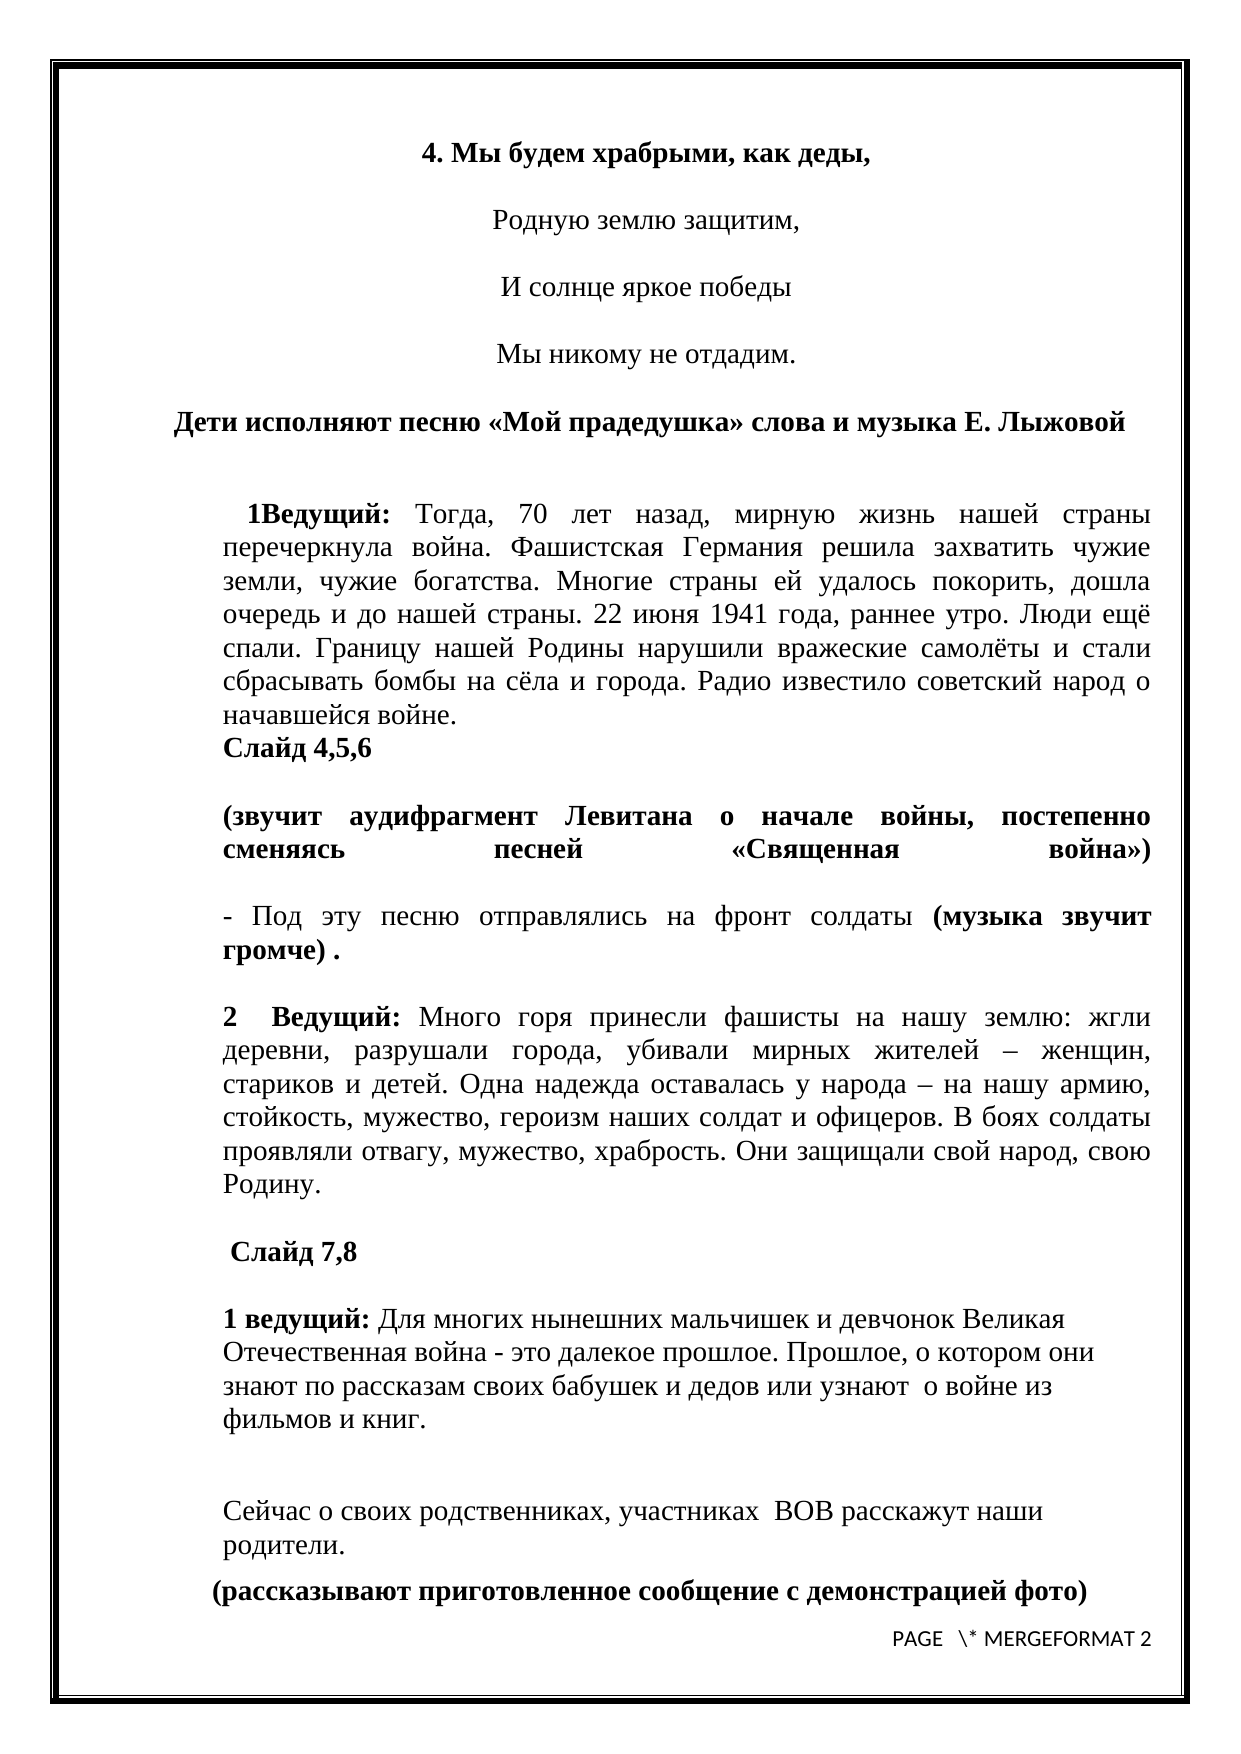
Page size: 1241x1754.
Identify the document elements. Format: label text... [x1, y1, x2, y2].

list Слайд 4,5,6 [223, 731, 1152, 764]
list 1 ведущий: Для многих нынешних мальчишек и девчонок Великая Отечественная война - это далекое прошлое. Прошлое, о котором они знают по рассказам своих бабушек и дедов или узнают о войне из фильмов и книг. [223, 1301, 1152, 1435]
list Слайд 7,8 [223, 1234, 1152, 1267]
text (рассказывают приготовленное сообщение с демонстрацией фото) [148, 1573, 1152, 1607]
list 2 Ведущий: Много горя принесли фашисты на нашу землю: жгли деревни, разрушали города, убивали мирных жителей – женщин, стариков и детей. Одна надежда оставалась у народа – на нашу армию, стойкость, мужество, героизм наших солдат и офицеров. В боях солдаты проявляли отвагу, мужество, храбрость. Они защищали свой народ, свою Родину. [223, 999, 1152, 1200]
text 4. Мы будем храбрыми, как деды, Родную землю защитим, И солнце яркое победы Мы никому не отдадим. Дети исполняют песню «Мой прадедушка» слова и музыка Е. Лыжовой [148, 69, 1152, 437]
list (звучит аудифрагмент Левитана о начале войны, постепенно сменяясь песней «Священная война») - Под эту песню отправлялись на фронт солдаты (музыка звучит громче) . [223, 798, 1152, 965]
list Сейчас о своих родственниках, участниках ВОВ расскажут наши родители. [223, 1493, 1152, 1561]
list 1Ведущий: Тогда, 70 лет назад, мирную жизнь нашей страны перечеркнула война. Фашистская Германия решила захватить чужие земли, чужие богатства. Многие страны ей удалось покорить, дошла очередь и до нашей страны. 22 июня 1941 года, раннее утро. Люди ещё спали. Границу нашей Родины нарушили вражеские самолёты и стали сбрасывать бомбы на сёла и города. Радио известило советский народ о начавшейся войне. [223, 496, 1152, 731]
